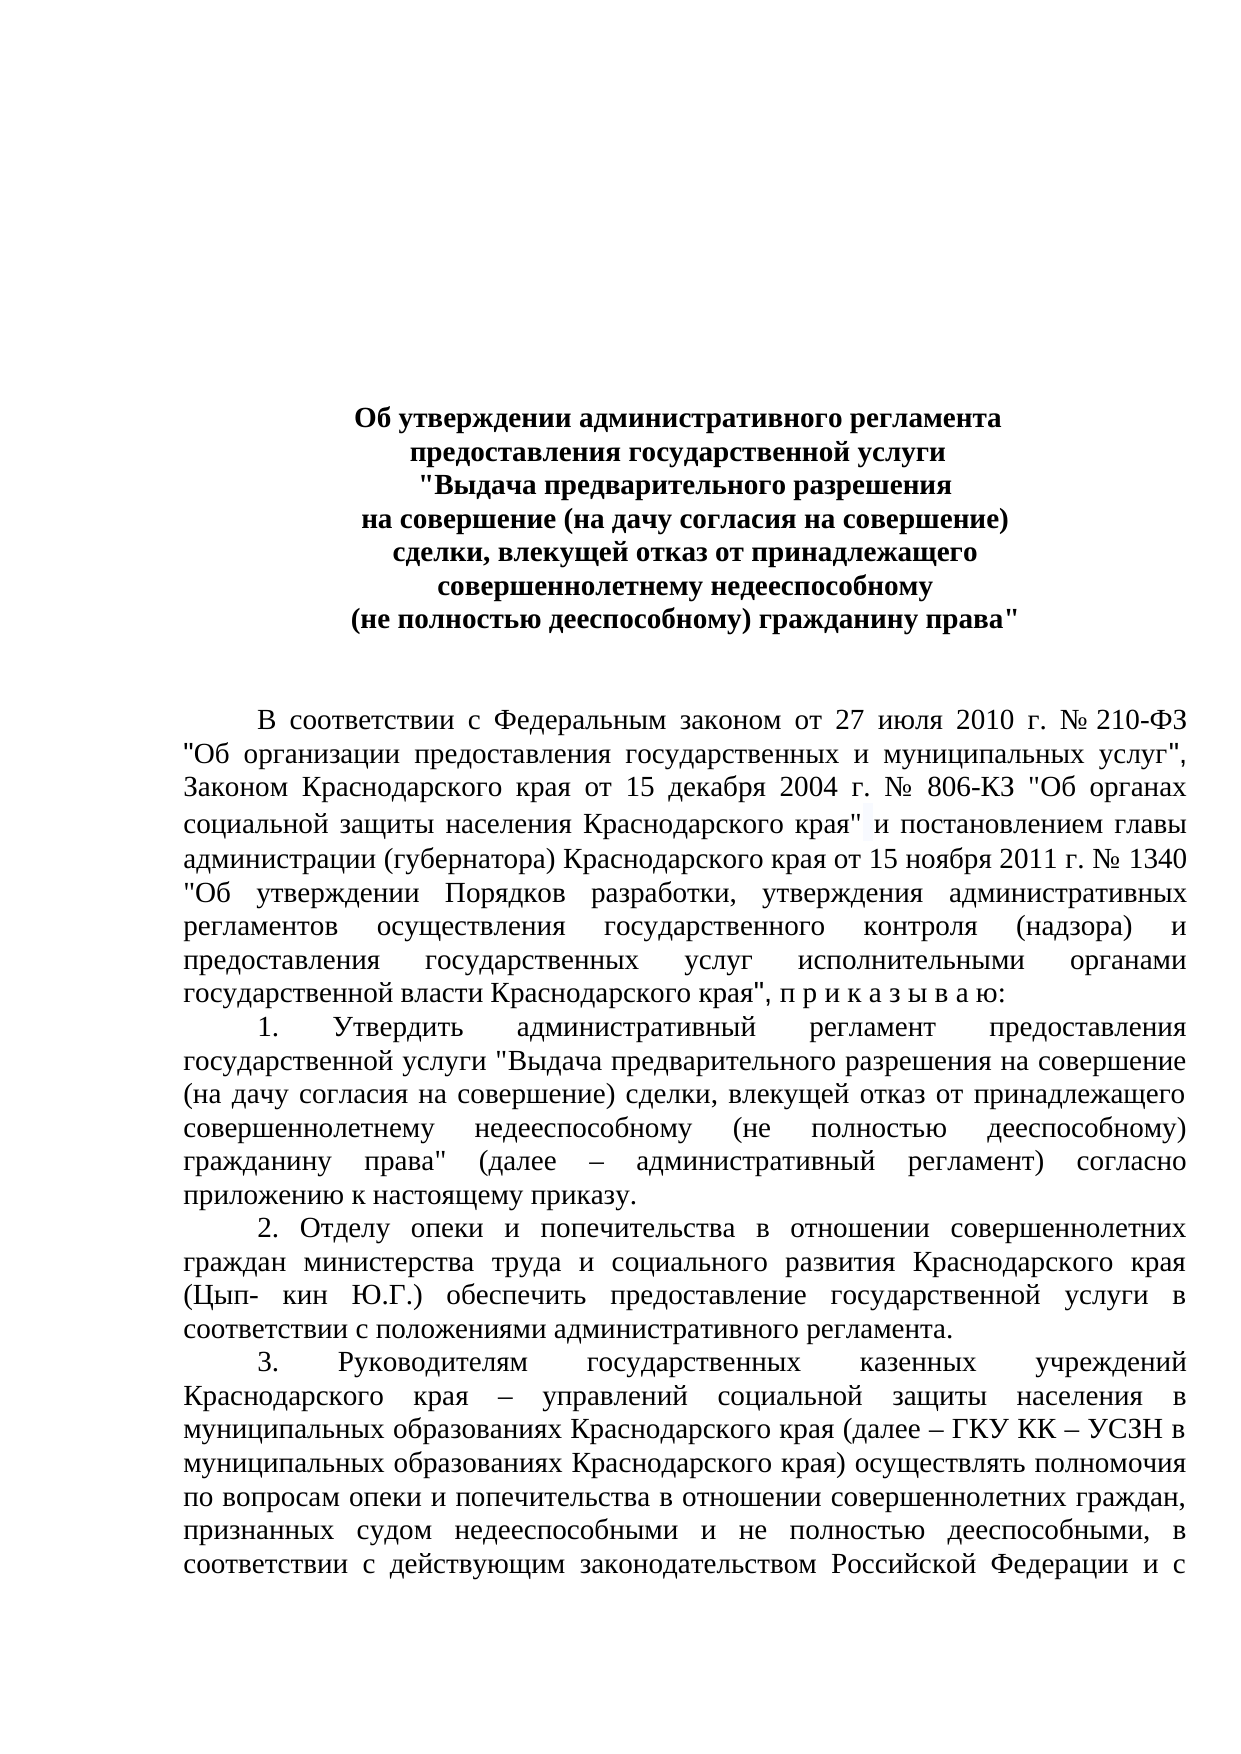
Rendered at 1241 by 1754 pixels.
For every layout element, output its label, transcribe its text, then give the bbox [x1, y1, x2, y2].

text предоставления государственной услуги [257, 434, 1099, 467]
text 1. Утвердить административный регламент предоставления государственной услуги "Выдача предварительного разрешения на совершение (на дачу согласия на совершение) сделки, влекущей отказ от принадлежащего совершеннолетнему недееспособному (не полностью дееспособному) гражданину права" (далее – административный регламент) согласно приложению к настоящему приказу. [183, 1009, 1187, 1210]
text (не полностью дееспособному) гражданину права" [272, 602, 1098, 635]
text "Выдача предварительного разрешения [272, 467, 1098, 501]
text совершеннолетнему недееспособному [272, 568, 1098, 602]
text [183, 1344, 1187, 1579]
subtitle В соответствии с Федеральным законом от 27 июля 2010 г. № 210-ФЗ "Об организации предоставления государственных и муниципальных услуг", Законом Краснодарского края от 15 декабря 2004 г. № 806-КЗ "Об органах социальной защиты населения Краснодарского края" и постановлением главы администрации (губернатора) Краснодарского края от 15 ноября 2011 г. № 1340 "Об утверждении Порядков разработки, утверждения административных регламентов осуществления государственного контроля (надзора) и предоставления государственных услуг исполнительными органами государственной власти Краснодарского края", п р и к а з ы в а ю: [183, 702, 1187, 1009]
text Об утверждении административного регламента [257, 400, 1099, 434]
text сделки, влекущей отказ от принадлежащего [272, 534, 1098, 568]
text 2. Отделу опеки и попечительства в отношении совершеннолетних граждан министерства труда и социального развития Краснодарского края (Цып- кин Ю.Г.) обеспечить предоставление государственной услуги в соответствии с положениями административного регламента. [183, 1210, 1187, 1344]
text на совершение (на дачу согласия на совершение) [272, 501, 1098, 534]
